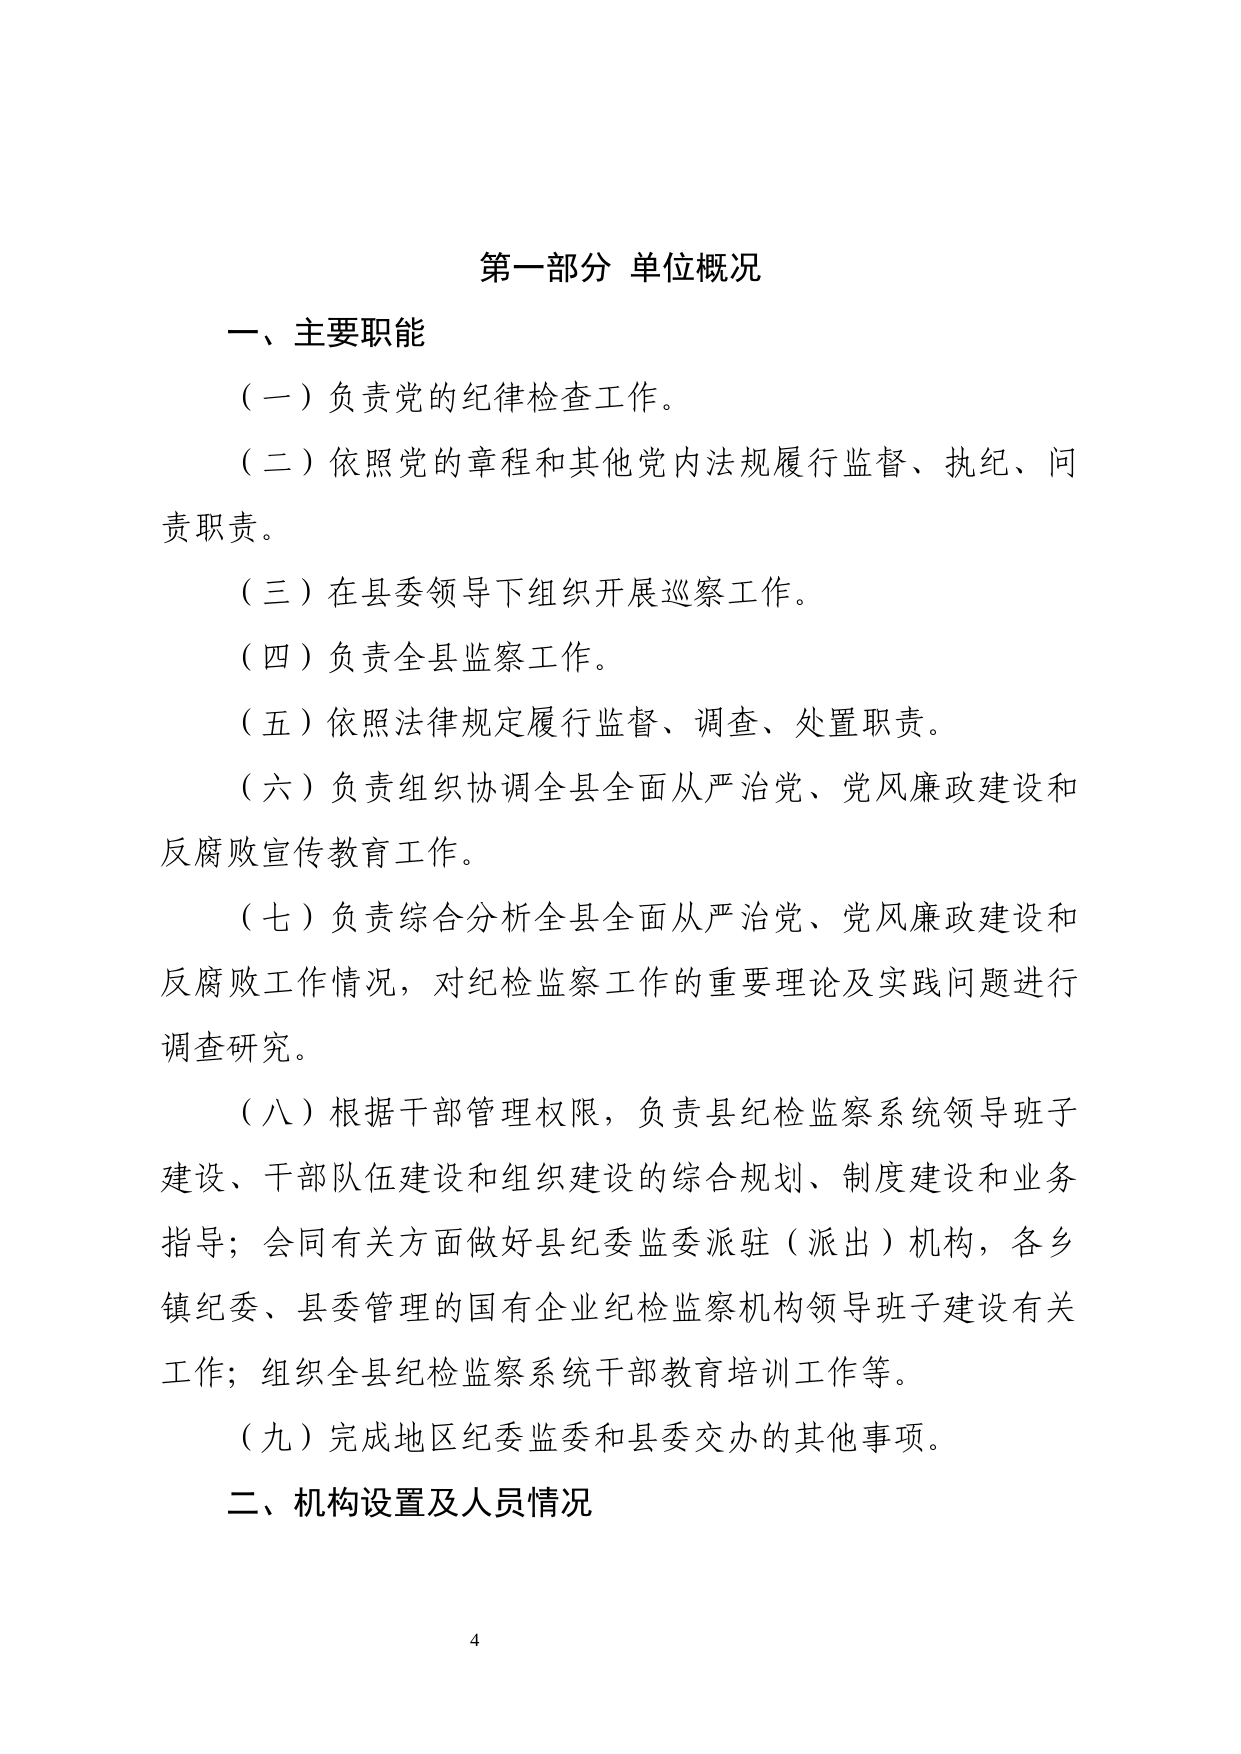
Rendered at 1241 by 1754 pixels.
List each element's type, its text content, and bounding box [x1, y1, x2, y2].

text （六）负责组织协调全县全面从严治党、党风廉政建设和反腐败宣传教育工作。 [159, 753, 1081, 883]
text （一）负责党的纪律检查工作。 [159, 363, 1081, 428]
text （七）负责综合分析全县全面从严治党、党风廉政建设和反腐败工作情况，对纪检监察工作的重要理论及实践问题进行调查研究。 [159, 883, 1081, 1078]
text （三）在县委领导下组织开展巡察工作。 [159, 558, 1081, 623]
text （五）依照法律规定履行监督、调查、处置职责。 [159, 688, 1081, 753]
text （二）依照党的章程和其他党内法规履行监督、执纪、问责职责。 [159, 428, 1081, 558]
text （八）根据干部管理权限，负责县纪检监察系统领导班子建设、干部队伍建设和组织建设的综合规划、制度建设和业务指导；会同有关方面做好县纪委监委派驻（派出）机构，各乡镇纪委、县委管理的国有企业纪检监察机构领导班子建设有关工作；组织全县纪检监察系统干部教育培训工作等。 [159, 1078, 1081, 1403]
text （四）负责全县监察工作。 [159, 623, 1081, 688]
text 一、主要职能 [159, 298, 1081, 363]
text 二、机构设置及人员情况 [159, 1468, 1081, 1533]
text 第一部分 单位概况 [159, 233, 1081, 298]
text （九）完成地区纪委监委和县委交办的其他事项。 [159, 1403, 1081, 1468]
